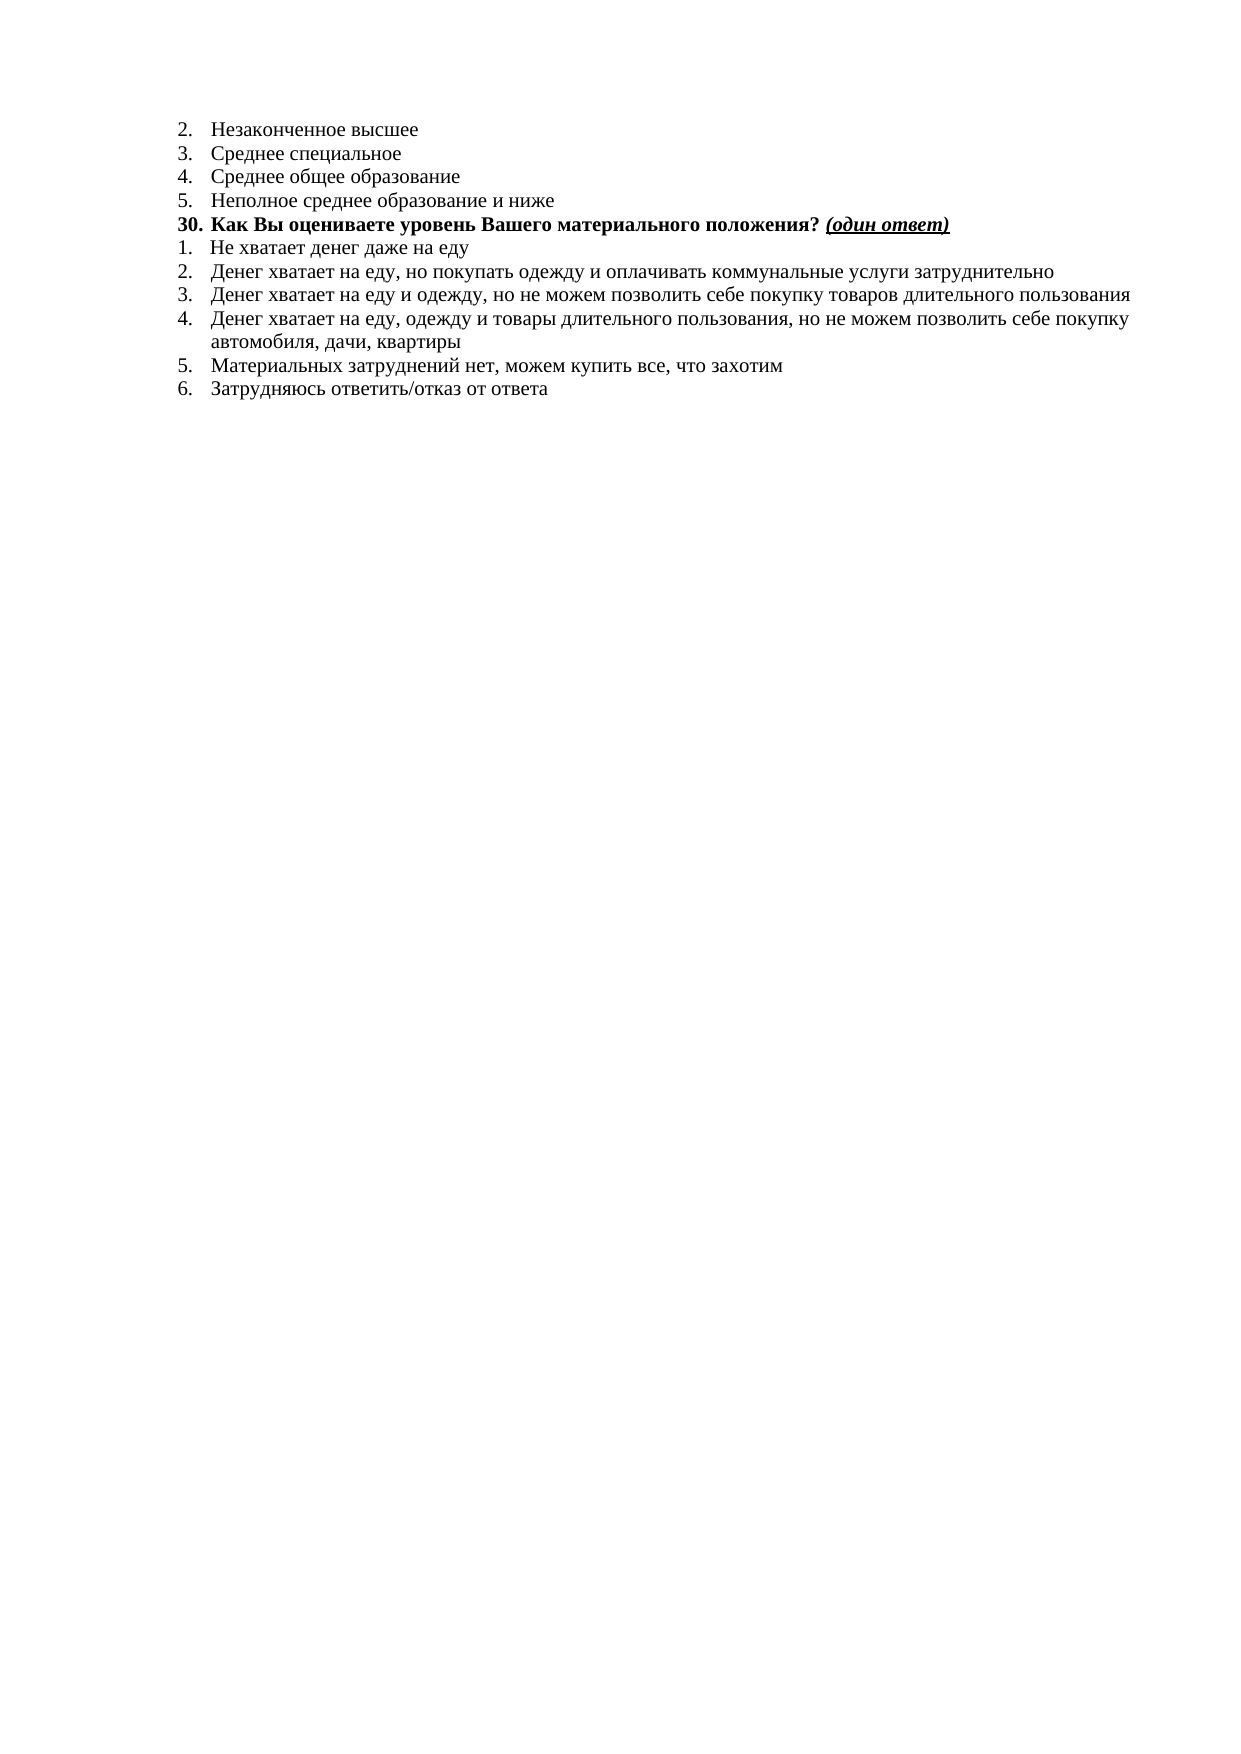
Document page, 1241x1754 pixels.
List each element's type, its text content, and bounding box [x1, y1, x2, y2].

list Денег хватает на еду, одежду и товары длительного пользования, но не можем позволить себе покупку автомобиля, дачи, квартиры [177, 306, 1152, 353]
list Денег хватает на еду, но покупать одежду и оплачивать коммунальные услуги затруднительно [177, 259, 1152, 283]
list Незаконченное высшее [177, 118, 1152, 142]
list Неполное среднее образование и ниже [177, 189, 1152, 212]
list Денег хватает на еду и одежду, но не можем позволить себе покупку товаров длительного пользования [177, 283, 1152, 306]
list Затрудняюсь ответить/отказ от ответа [177, 377, 1152, 401]
list Среднее специальное [177, 142, 1152, 165]
list Как Вы оцениваете уровень Вашего материального положения? (один ответ) [177, 212, 1152, 236]
list Среднее общее образование [177, 165, 1152, 189]
list Не хватает денег даже на еду [177, 236, 1152, 259]
list Материальных затруднений нет, можем купить все, что захотим [177, 353, 1152, 377]
